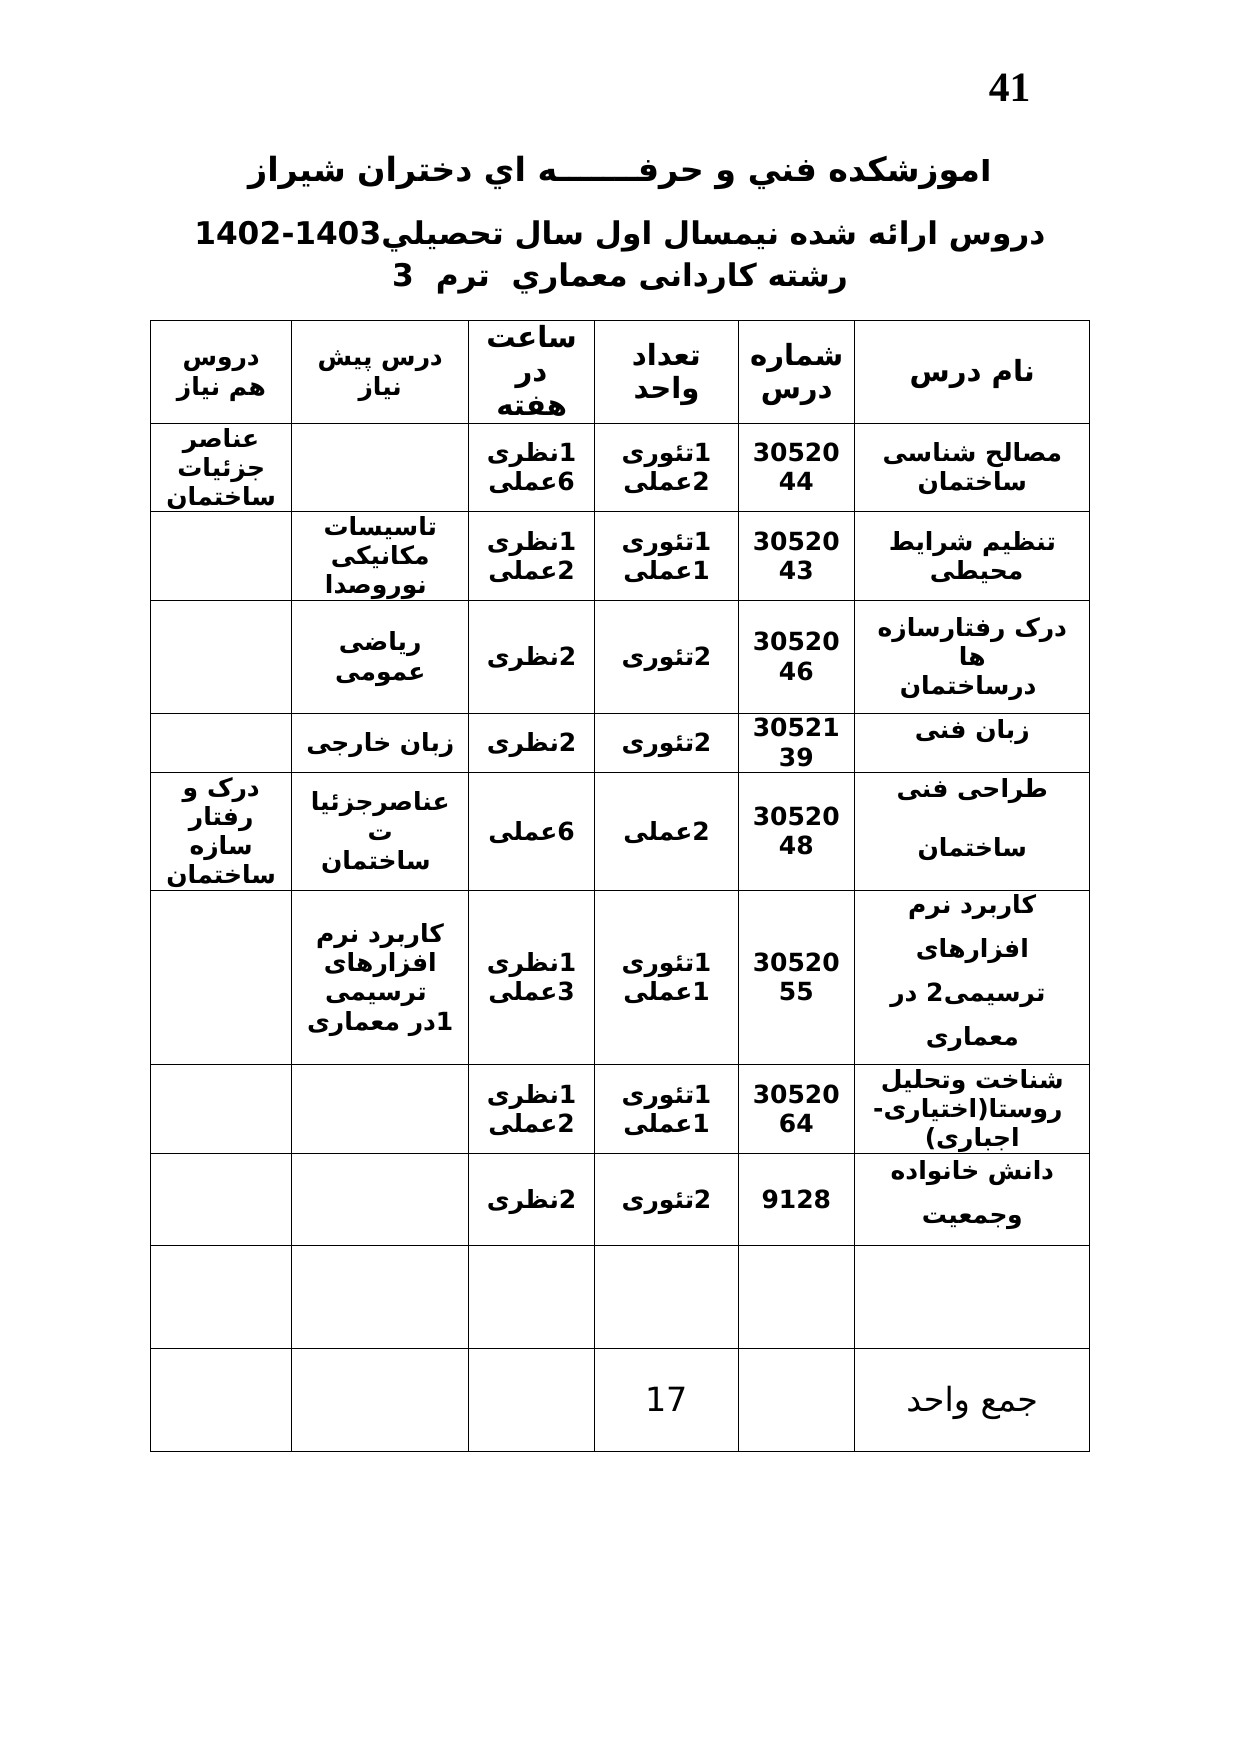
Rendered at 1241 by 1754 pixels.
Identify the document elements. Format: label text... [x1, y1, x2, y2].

table_cell 1نظری 2عملی [469, 1065, 594, 1153]
text آموزشكده فني و حرفـــــــه اي دختران شيراز [150, 150, 1090, 189]
table_cell عناصر جزئیات ساختمان [151, 424, 291, 511]
table_cell تنظیم شرایط محیطی [855, 512, 1089, 600]
table_cell مصالح شناسی ساختمان [855, 424, 1089, 511]
table_cell 3052064 [739, 1065, 854, 1153]
table_cell 9128 [739, 1154, 854, 1245]
table_cell [151, 601, 291, 713]
table_cell [151, 1154, 291, 1245]
table_cell 1تئوری 1عملی [595, 891, 738, 1064]
table_cell 3052046 [739, 601, 854, 713]
table_cell 2تئوری [595, 1154, 738, 1245]
table_cell [292, 1065, 468, 1153]
table_cell تاسیسات مکانیکی نوروصدا [292, 512, 468, 600]
table_cell 2عملی [595, 773, 738, 890]
table_cell [739, 1246, 854, 1348]
table_cell 3052044 [739, 424, 854, 511]
table_cell [151, 512, 291, 600]
table_cell ریاضی عمومی [292, 601, 468, 713]
table_cell 3052048 [739, 773, 854, 890]
table_cell 6عملی [469, 773, 594, 890]
table_header دروس هم نياز [151, 321, 291, 423]
table_cell 17 [595, 1349, 738, 1451]
table_cell 3052043 [739, 512, 854, 600]
table_cell [292, 1154, 468, 1245]
table_cell [855, 1246, 1089, 1348]
table_cell 1نظری 6عملی [469, 424, 594, 511]
table_cell [151, 891, 291, 1064]
table_cell شناخت وتحلیل روستا(اختیاری-اجباری) [855, 1065, 1089, 1153]
table_header تعداد واحد [595, 321, 738, 423]
table_cell [292, 424, 468, 511]
table_cell 1نظری 2عملی [469, 512, 594, 600]
table_header درس پيش نياز [292, 321, 468, 423]
table_cell 3052139 [739, 714, 854, 772]
text دروس ارائه شده نيمسال اول سال تحصيلي1403-1402 رشته کاردانی معماري ترم 3 [150, 215, 1090, 293]
table_cell 2نظری [469, 1154, 594, 1245]
table_cell دانش خانواده وجمعیت [855, 1154, 1089, 1245]
table_header شماره درس [739, 321, 854, 423]
table_cell عناصرجزئیات ساختمان [292, 773, 468, 890]
table_cell [739, 1349, 854, 1451]
table_cell 2نظری [469, 714, 594, 772]
table_header ساعت در هفته [469, 321, 594, 423]
table_cell جمع واحد [855, 1349, 1089, 1451]
table_cell [151, 1246, 291, 1348]
table_cell [292, 1349, 468, 1451]
table_cell زبان خارجی [292, 714, 468, 772]
table_cell 1تئوری 2عملی [595, 424, 738, 511]
table_cell طراحی فنی ساختمان [855, 773, 1089, 890]
table_cell 3052055 [739, 891, 854, 1064]
table_cell 1نظری 3عملی [469, 891, 594, 1064]
table_cell زبان فنی [855, 714, 1089, 772]
table_header نام درس [855, 321, 1089, 423]
table_cell [151, 714, 291, 772]
table_cell 2تئوری [595, 714, 738, 772]
table_cell 2تئوری [595, 601, 738, 713]
table_cell درک رفتارسازه ها درساختمان [855, 601, 1089, 713]
table_cell 1تئوری 1عملی [595, 512, 738, 600]
table_cell 2نظری [469, 601, 594, 713]
table_cell [595, 1246, 738, 1348]
table_cell کاربرد نرم افزارهای ترسیمی2 در معماری [855, 891, 1089, 1064]
table_cell [151, 1349, 291, 1451]
table_cell کاربرد نرم افزارهای ترسیمی1در معماری [292, 891, 468, 1064]
table_cell 1تئوری 1عملی [595, 1065, 738, 1153]
table_cell [151, 1065, 291, 1153]
table_cell [292, 1246, 468, 1348]
table_cell [469, 1246, 594, 1348]
table_cell [469, 1349, 594, 1451]
table_cell درک و رفتار سازه ساختمان [151, 773, 291, 890]
